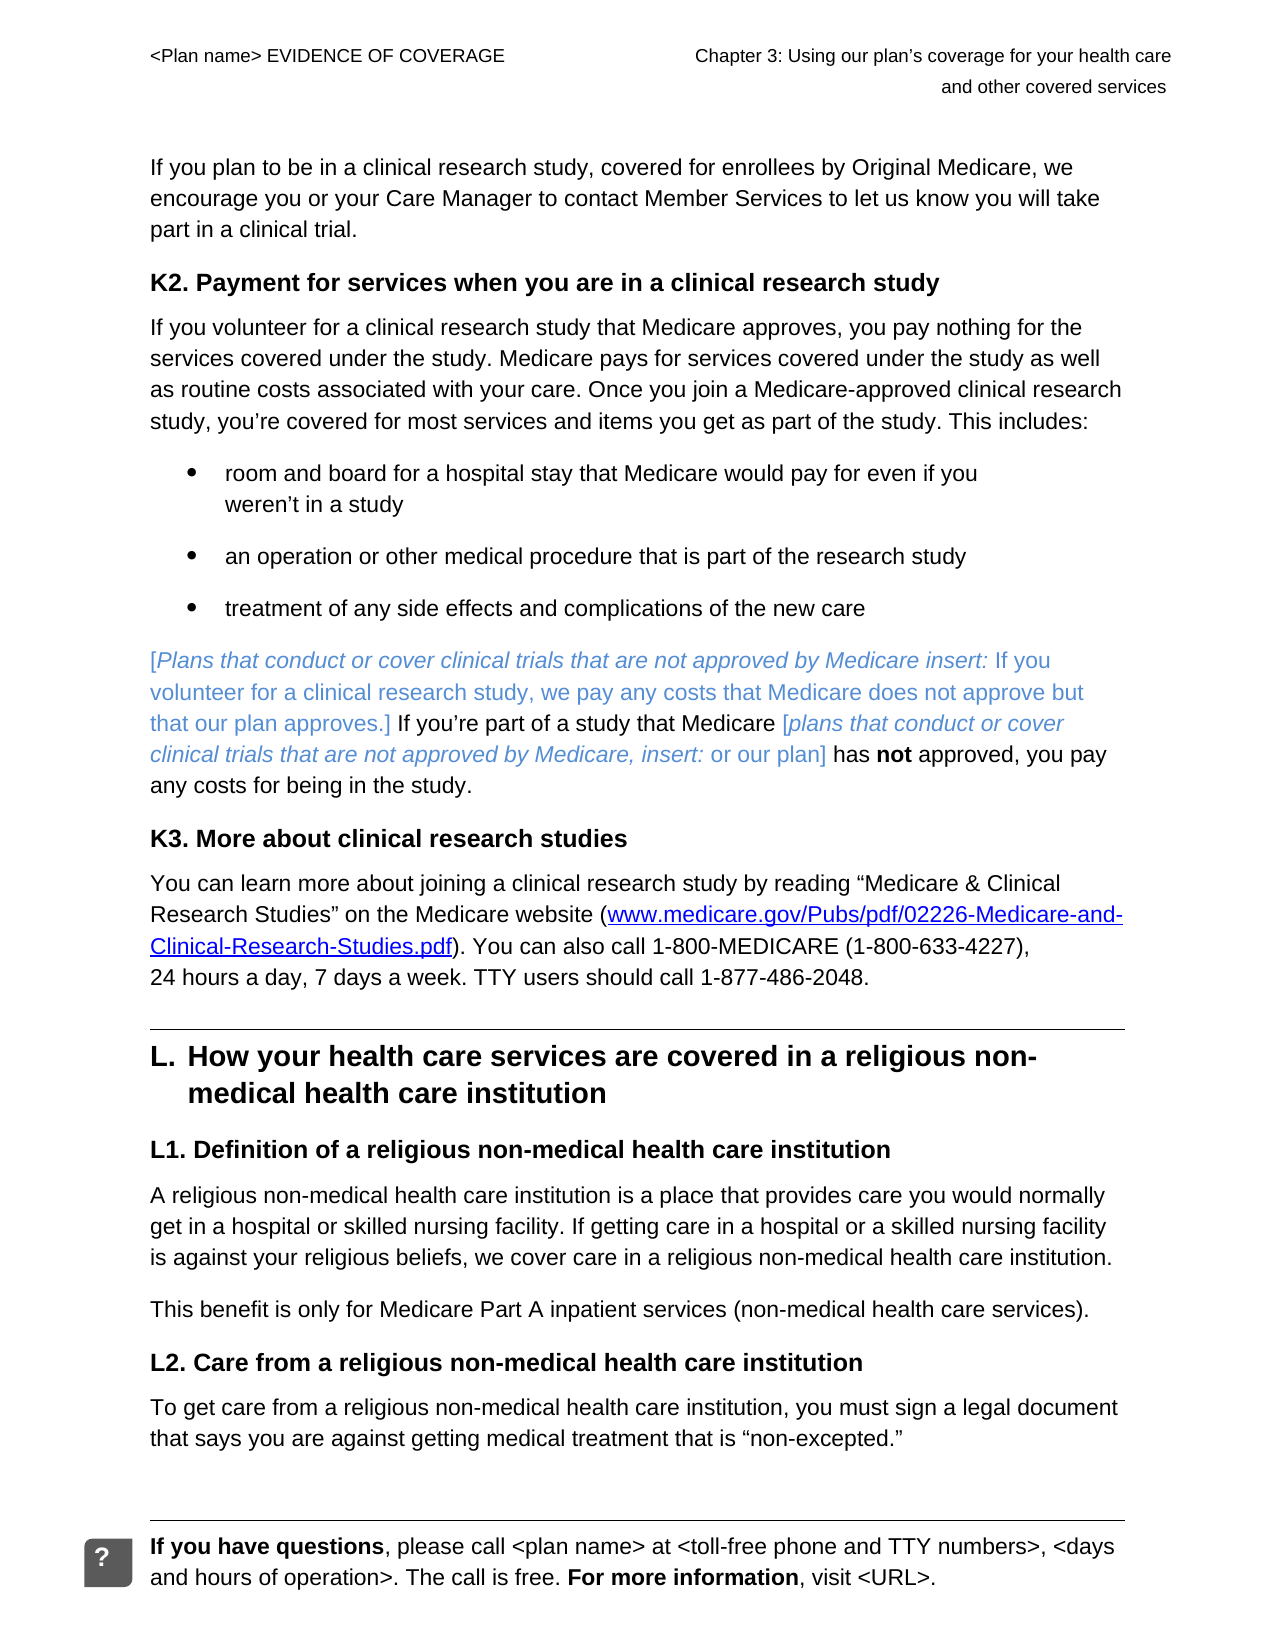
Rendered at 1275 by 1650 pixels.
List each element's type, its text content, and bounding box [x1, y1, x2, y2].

text an operation or other medical procedure that is part of the research study [187, 539, 1050, 571]
text treatment of any side effects and complications of the new care [187, 592, 1050, 623]
subtitle L2. Care from a religious non-medical health care institution [150, 1345, 1050, 1378]
text room and board for a hospital stay that Medicare would pay for even if you weren’t in a study [187, 456, 1050, 519]
text You can learn more about joining a clinical research study by reading “Medicare & Clinical Research Studies” on the Medicare website (www.medicare.gov/Pubs/pdf/02226-Medicare-and-Clinical-Research-Studies.pdf). You can also call 1-800-MEDICARE (1-800-633-4227), 24 hours a day, 7 days a week. TTY users should call 1-877-486-2048. [150, 867, 1125, 992]
text A religious non-medical health care institution is a place that provides care you would normally get in a hospital or skilled nursing facility. If getting care in a hospital or a skilled nursing facility is against your religious beliefs, we cover care in a religious non-medical health care institution. [150, 1178, 1125, 1272]
subtitle K3. More about clinical research studies [150, 821, 1050, 854]
text To get care from a religious non-medical health care institution, you must sign a legal document that says you are against getting medical treatment that is “non-excepted.” [150, 1391, 1125, 1453]
subtitle How your health care services are covered in a religious non-medical health care institution [150, 1030, 1125, 1111]
text If you plan to be in a clinical research study, covered for enrollees by Original Medicare, we encourage you or your Care Manager to contact Member Services to let us know you will take part in a clinical trial. [150, 150, 1125, 244]
text If you volunteer for a clinical research study that Medicare approves, you pay nothing for the services covered under the study. Medicare pays for services covered under the study as well as routine costs associated with your care. Once you join a Medicare-approved clinical research study, you’re covered for most services and items you get as part of the study. This includes: [150, 310, 1125, 435]
text [Plans that conduct or cover clinical trials that are not approved by Medicare insert: If you volunteer for a clinical research study, we pay any costs that Medicare does not approve but that our plan approves.] If you’re part of a study that Medicare [plans that conduct or cover clinical trials that are not approved by Medicare, insert: or our plan] has not approved, you pay any costs for being in the study. [150, 644, 1125, 800]
text This benefit is only for Medicare Part A inpatient services (non-medical health care services). [150, 1293, 1125, 1324]
subtitle K2. Payment for services when you are in a clinical research study [150, 264, 1050, 298]
subtitle L1. Definition of a religious non-medical health care institution [150, 1132, 1050, 1166]
